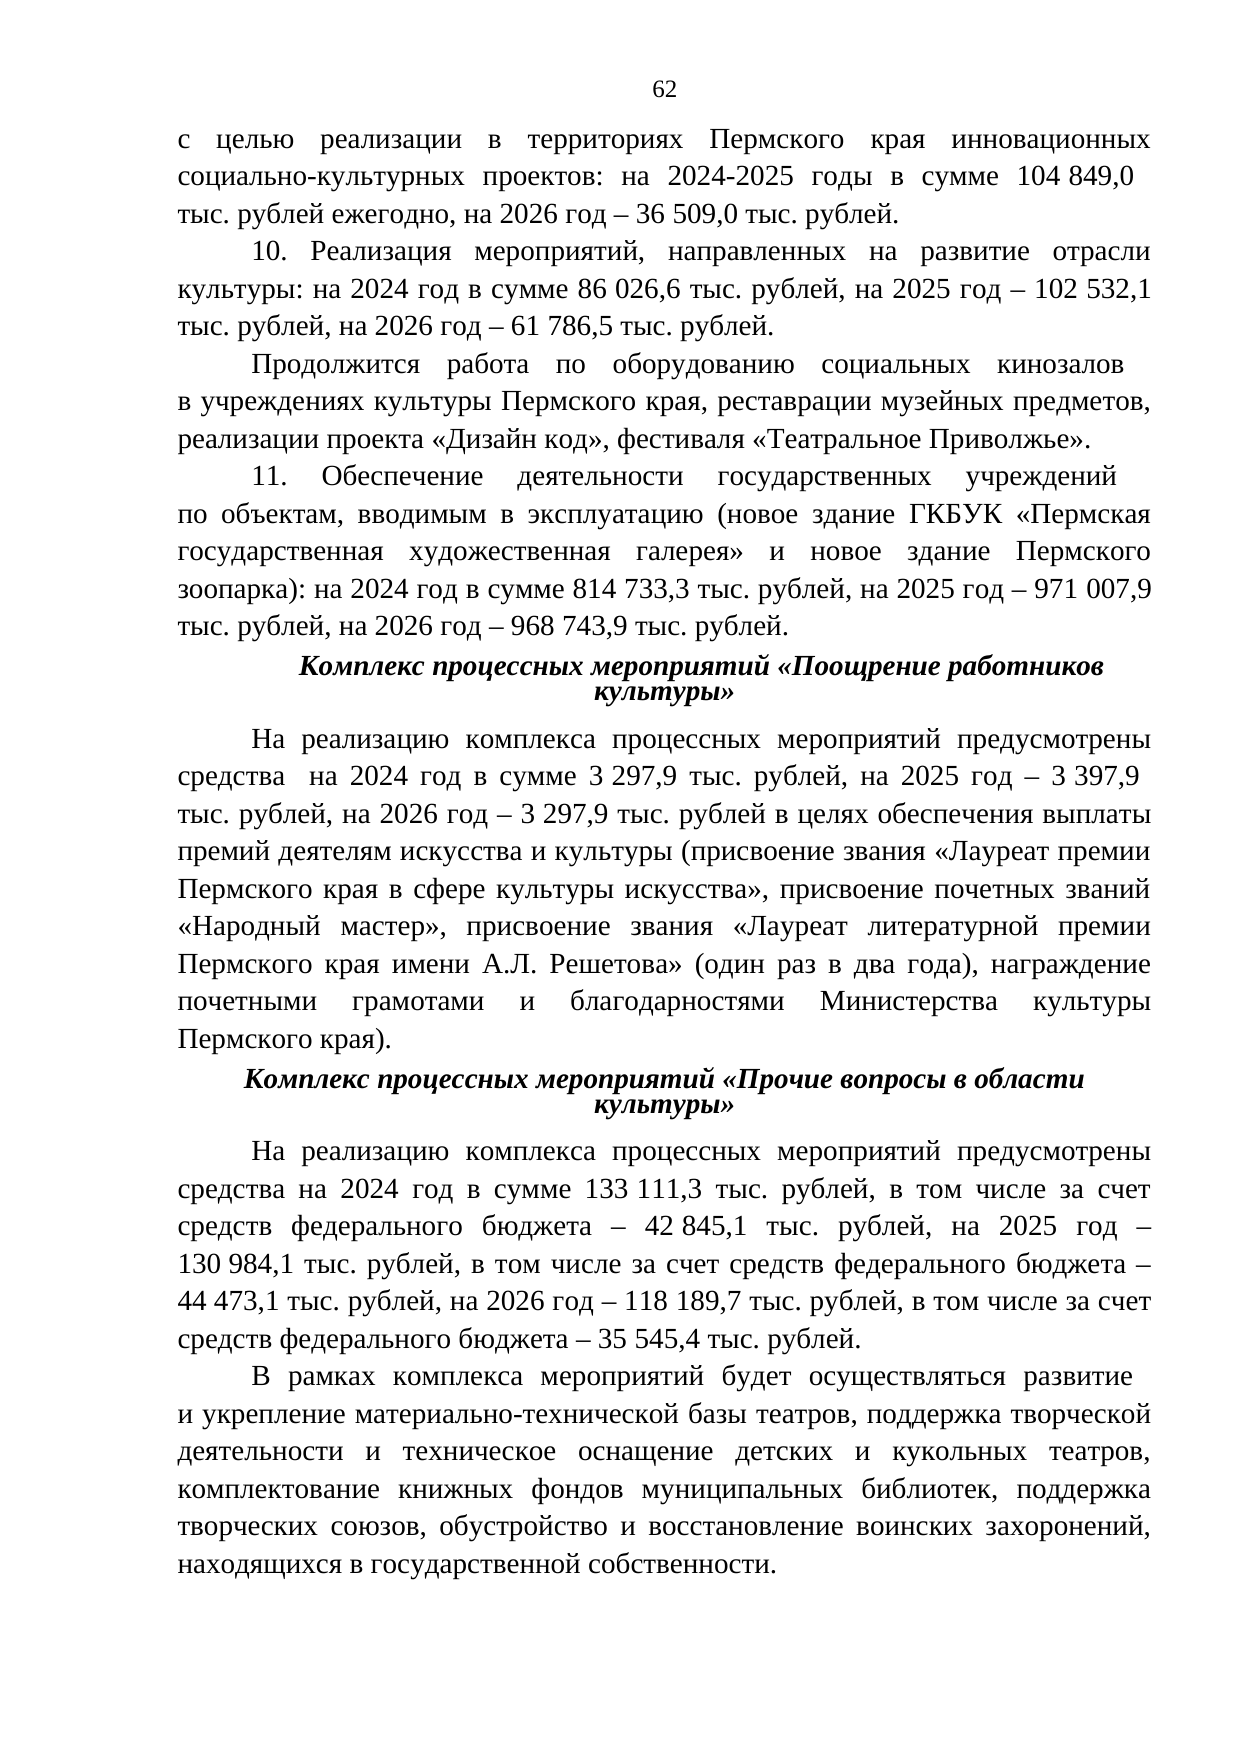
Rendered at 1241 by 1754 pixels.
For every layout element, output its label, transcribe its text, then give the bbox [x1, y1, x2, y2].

text В рамках комплекса мероприятий будет осуществляться развитие и укрепление материально-технической базы театров, поддержка творческой деятельности и техническое оснащение детских и кукольных театров, комплектование книжных фондов муниципальных библиотек, поддержка творческих союзов, обустройство и восстановление воинских захоронений, находящихся в государственной собственности. [177, 1356, 1152, 1581]
text Комплекс процессных мероприятий «Прочие вопросы в области культуры» [177, 1068, 1152, 1118]
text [177, 118, 1152, 231]
text 11. Обеспечение деятельности государственных учреждений по объектам, вводимым в эксплуатацию (новое здание ГКБУК «Пермская государственная художественная галерея» и новое здание Пермского зоопарка): на 2024 год в сумме 814 733,3 тыс. рублей, на 2025 год – 971 007,9 тыс. рублей, на 2026 год – 968 743,9 тыс. рублей. [177, 456, 1152, 643]
text 10. Реализация мероприятий, направленных на развитие отрасли культуры: на 2024 год в сумме 86 026,6 тыс. рублей, на 2025 год – 102 532,1 тыс. рублей, на 2026 год – 61 786,5 тыс. рублей. [177, 231, 1152, 343]
text На реализацию комплекса процессных мероприятий предусмотрены средства на 2024 год в сумме 3 297,9 тыс. рублей, на 2025 год – 3 397,9 тыс. рублей, на 2026 год – 3 297,9 тыс. рублей в целях обеспечения выплаты премий деятелям искусства и культуры (присвоение звания «Лауреат премии Пермского края в сфере культуры искусства», присвоение почетных званий «Народный мастер», присвоение звания «Лауреат литературной премии Пермского края имени А.Л. Решетова» (один раз в два года), награждение почетными грамотами и благодарностями Министерства культуры Пермского края). [177, 718, 1152, 1056]
text Комплекс процессных мероприятий «Поощрение работников культуры» [177, 656, 1152, 706]
text Продолжится работа по оборудованию социальных кинозалов в учреждениях культуры Пермского края, реставрации музейных предметов, реализации проекта «Дизайн код», фестиваля «Театральное Приволжье». [177, 343, 1152, 456]
text На реализацию комплекса процессных мероприятий предусмотрены средства на 2024 год в сумме 133 111,3 тыс. рублей, в том числе за счет средств федерального бюджета – 42 845,1 тыс. рублей, на 2025 год – 130 984,1 тыс. рублей, в том числе за счет средств федерального бюджета – 44 473,1 тыс. рублей, на 2026 год – 118 189,7 тыс. рублей, в том числе за счет средств федерального бюджета – 35 545,4 тыс. рублей. [177, 1131, 1152, 1356]
